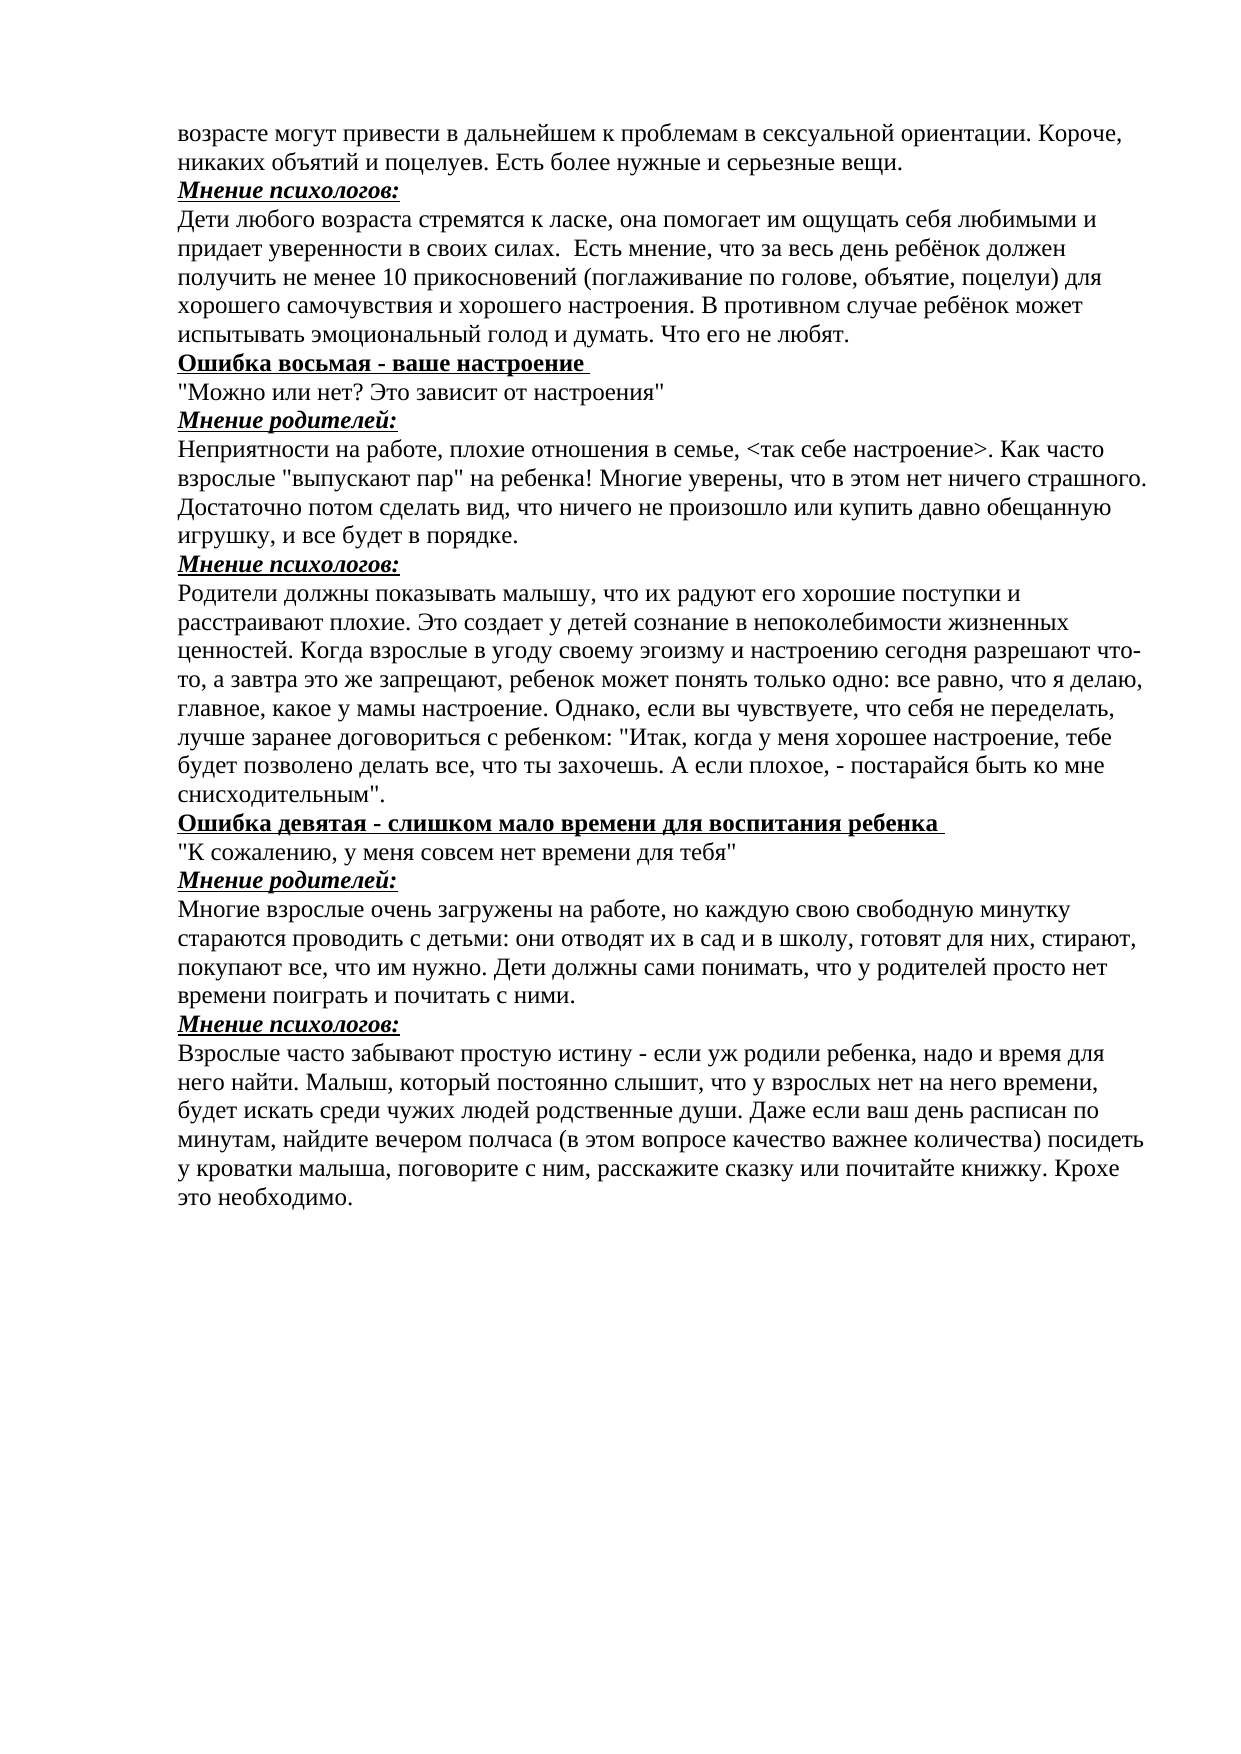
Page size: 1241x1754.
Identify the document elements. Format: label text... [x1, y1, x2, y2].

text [177, 118, 1152, 348]
text Ошибка восьмая - ваше настроение "Можно или нет? Это зависит от настроения" Мнение родителей: Неприятности на работе, плохие отношения в семье, <так себе настроение>. Как часто взрослые "выпускают пар" на ребенка! Многие уверены, что в этом нет ничего страшного. Достаточно потом сделать вид, что ничего не произошло или купить давно обещанную игрушку, и все будет в порядке. Мнение психологов: Родители должны показывать малышу, что их радуют его хорошие поступки и расстраивают плохие. Это создает у детей сознание в непоколебимости жизненных ценностей. Когда взрослые в угоду своему эгоизму и настроению сегодня разрешают что-то, а завтра это же запрещают, ребенок может понять только одно: все равно, что я делаю, главное, какое у мамы настроение. Однако, если вы чувствуете, что себя не переделать, лучше заранее договориться с ребенком: "Итак, когда у меня хорошее настроение, тебе будет позволено делать все, что ты захочешь. А если плохое, - постарайся быть ко мне снисходительным". Ошибка девятая - слишком мало времени для воспитания ребенка "К сожалению, у меня совсем нет времени для тебя" Мнение родителей: Многие взрослые очень загружены на работе, но каждую свою свободную минутку стараются проводить с детьми: они отводят их в сад и в школу, готовят для них, стирают, покупают все, что им нужно. Дети должны сами понимать, что у родителей просто нет времени поиграть и почитать с ними. Мнение психологов: Взрослые часто забывают простую истину - если уж родили ребенка, надо и время для него найти. Малыш, который постоянно слышит, что у взрослых нет на него времени, будет искать среди чужих людей родственные души. Даже если ваш день расписан по минутам, найдите вечером полчаса (в этом вопросе качество важнее количества) посидеть у кроватки малыша, поговорите с ним, расскажите сказку или почитайте книжку. Крохе это необходимо. [177, 348, 1152, 1211]
